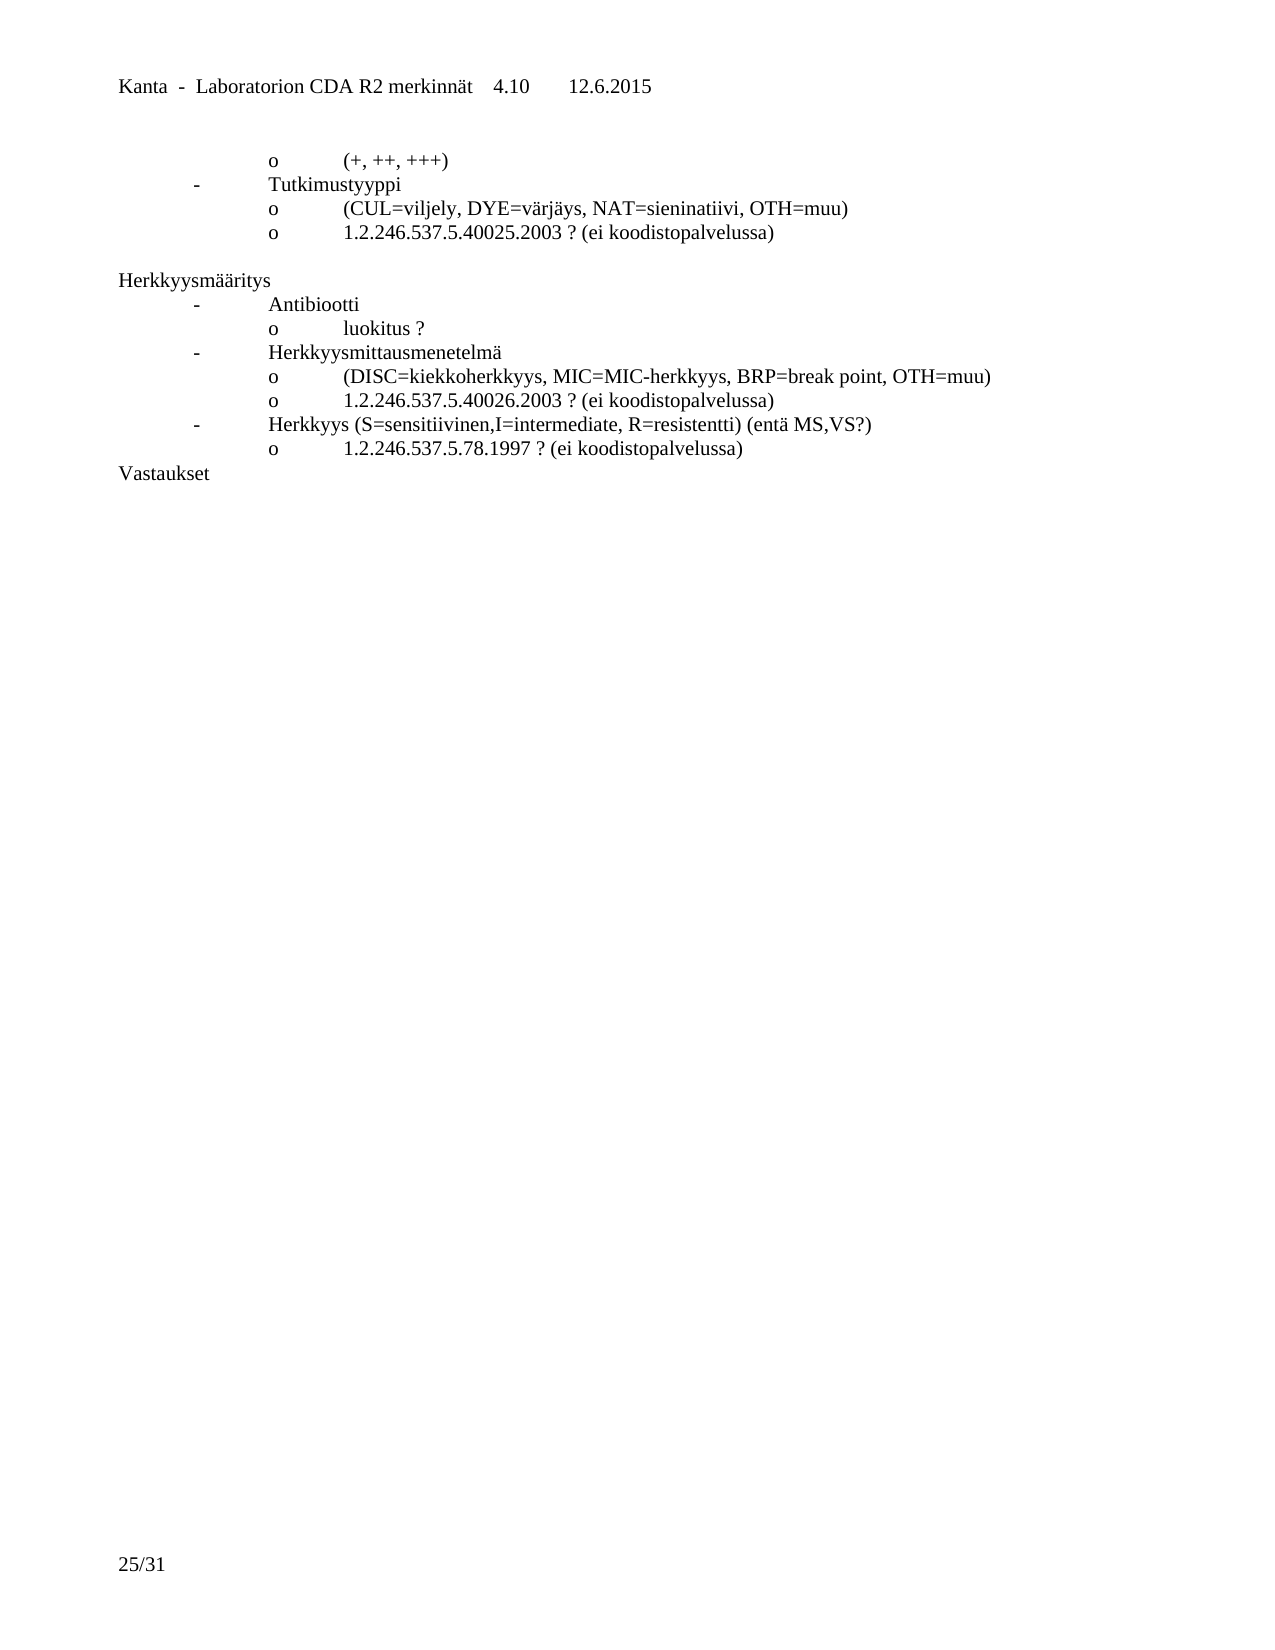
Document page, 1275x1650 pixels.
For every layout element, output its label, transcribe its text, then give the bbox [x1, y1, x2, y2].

text - Tutkimustyyppi [193, 172, 1157, 196]
text - Herkkyysmittausmenetelmä [193, 340, 1157, 364]
text - Antibiootti [193, 292, 1157, 316]
text o 1.2.246.537.5.40026.2003 ? (ei koodistopalvelussa) [268, 388, 1157, 412]
text o luokitus ? [268, 316, 1157, 340]
text o 1.2.246.537.5.40025.2003 ? (ei koodistopalvelussa) [268, 220, 1157, 244]
text Vastaukset [118, 460, 1157, 484]
text o (DISC=kiekkoherkkyys, MIC=MIC-herkkyys, BRP=break point, OTH=muu) [268, 364, 1157, 388]
text o (+, ++, +++) [268, 148, 1157, 172]
text - Herkkyys (S=sensitiivinen,I=intermediate, R=resistentti) (entä MS,VS?) [193, 412, 1157, 436]
text Herkkyysmääritys [118, 268, 1157, 292]
text o 1.2.246.537.5.78.1997 ? (ei koodistopalvelussa) [268, 436, 1157, 460]
text o (CUL=viljely, DYE=värjäys, NAT=sieninatiivi, OTH=muu) [268, 196, 1157, 220]
